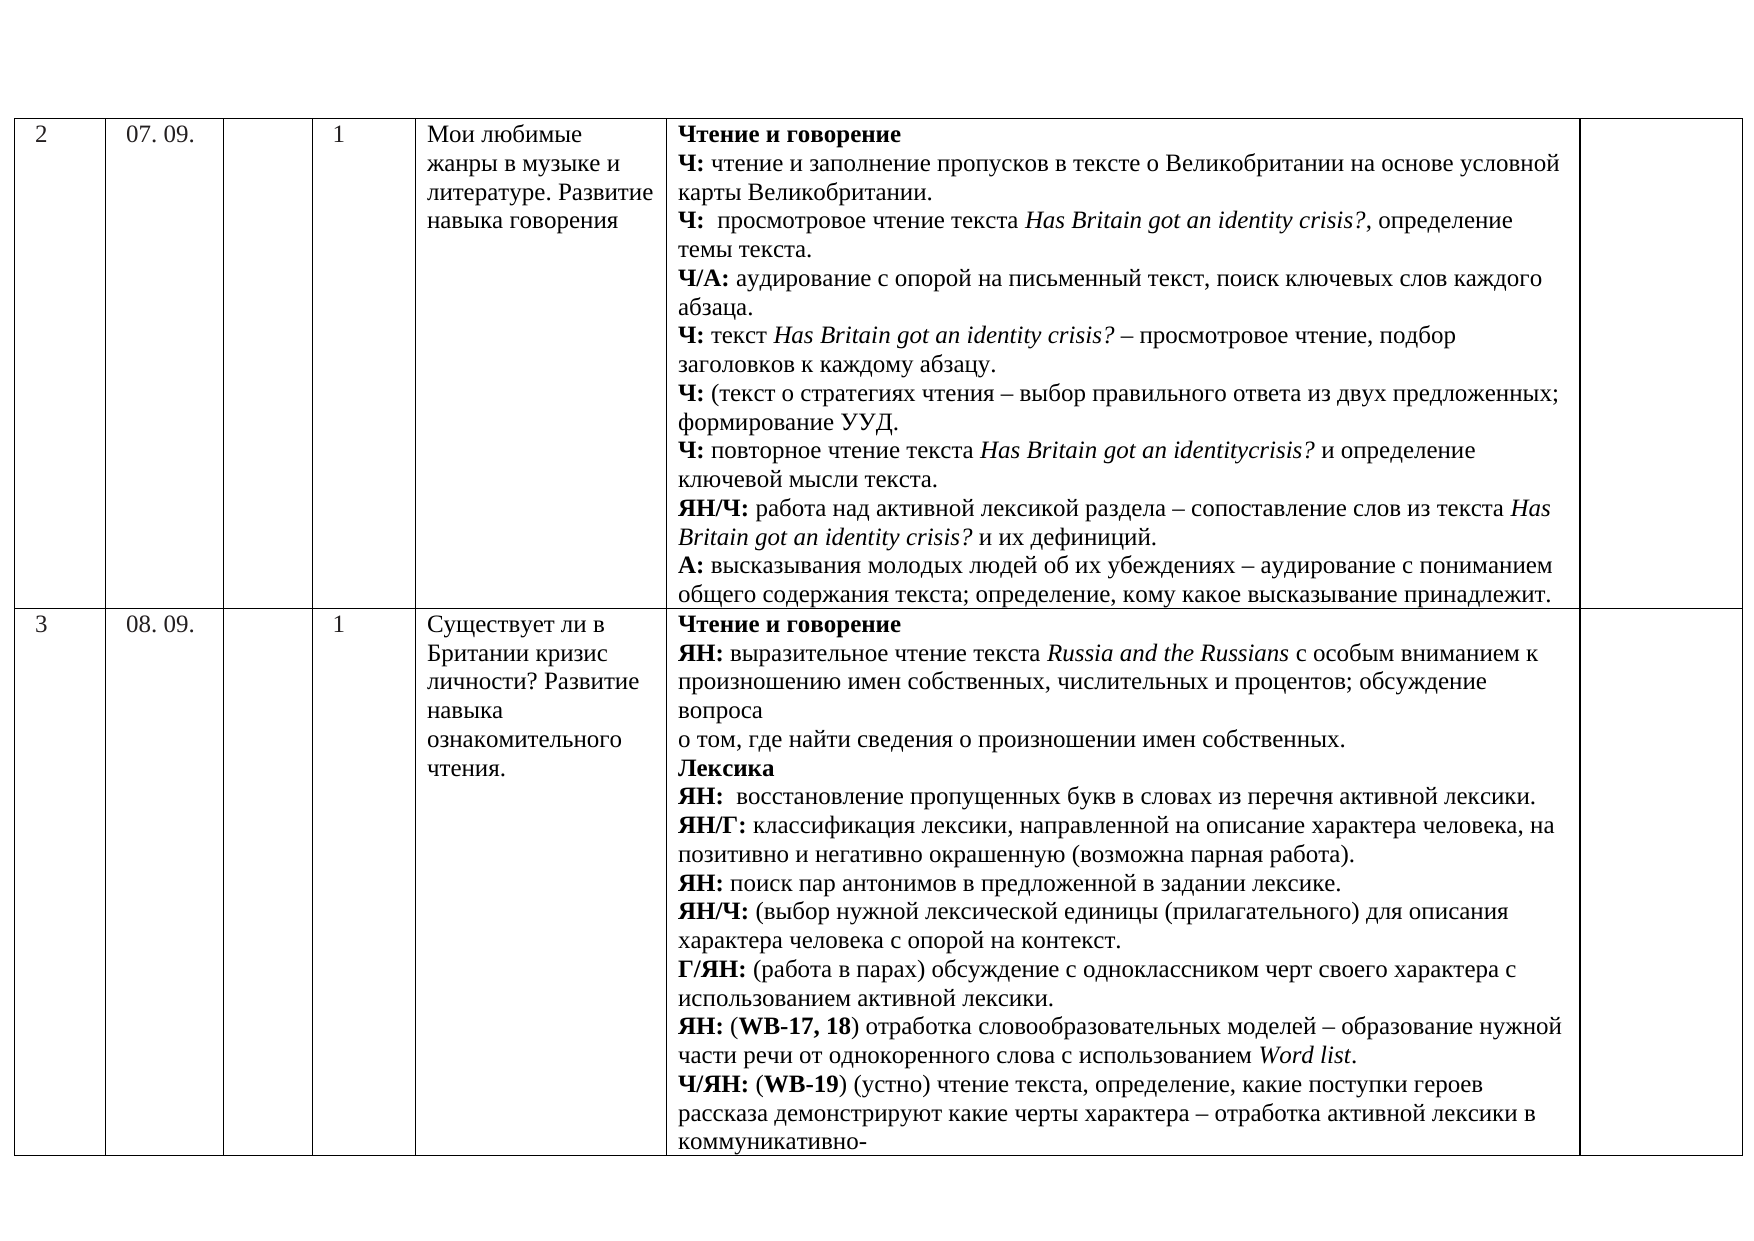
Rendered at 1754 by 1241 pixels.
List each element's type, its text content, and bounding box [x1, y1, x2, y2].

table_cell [416, 609, 666, 1155]
table_cell 2 [15, 119, 105, 608]
table_cell 07. 09. [106, 119, 223, 608]
table_cell 1 [313, 119, 415, 608]
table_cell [667, 609, 1579, 1155]
table_cell 08. 09. [106, 609, 223, 1155]
table_cell 1 [313, 609, 415, 1155]
table_cell Чтение и говорение Ч: чтение и заполнение пропусков в тексте о Великобритании на основе условной карты Великобритании. Ч: просмотровое чтение текста Has Britain got an identity crisis?, определение темы текста. Ч/А: аудирование с опорой на письменный текст, поиск ключевых слов каждого абзаца. Ч: текст Has Britain got an identity crisis? – просмотровое чтение, подбор заголовков к каждому абзацу. Ч: (текст о стратегиях чтения – выбор правильного ответа из двух предложенных; формирование УУД. Ч: повторное чтение текста Has Britain got an identitycrisis? и определение ключевой мысли текста. ЯН/Ч: работа над активной лексикой раздела – сопоставление слов из текста Has Britain got an identity crisis? и их дефиниций. А: высказывания молодых людей об их убеждениях – аудирование с пониманием общего содержания текста; определение, кому какое высказывание принадлежит. [667, 119, 1579, 608]
table_cell [1581, 119, 1742, 608]
table_cell [224, 119, 312, 608]
table_cell [1581, 609, 1742, 1155]
table_cell Мои любимые жанры в музыке и литературе. Развитие навыка говорения [416, 119, 666, 608]
table_cell 3 [15, 609, 105, 1155]
table_cell [224, 609, 312, 1155]
